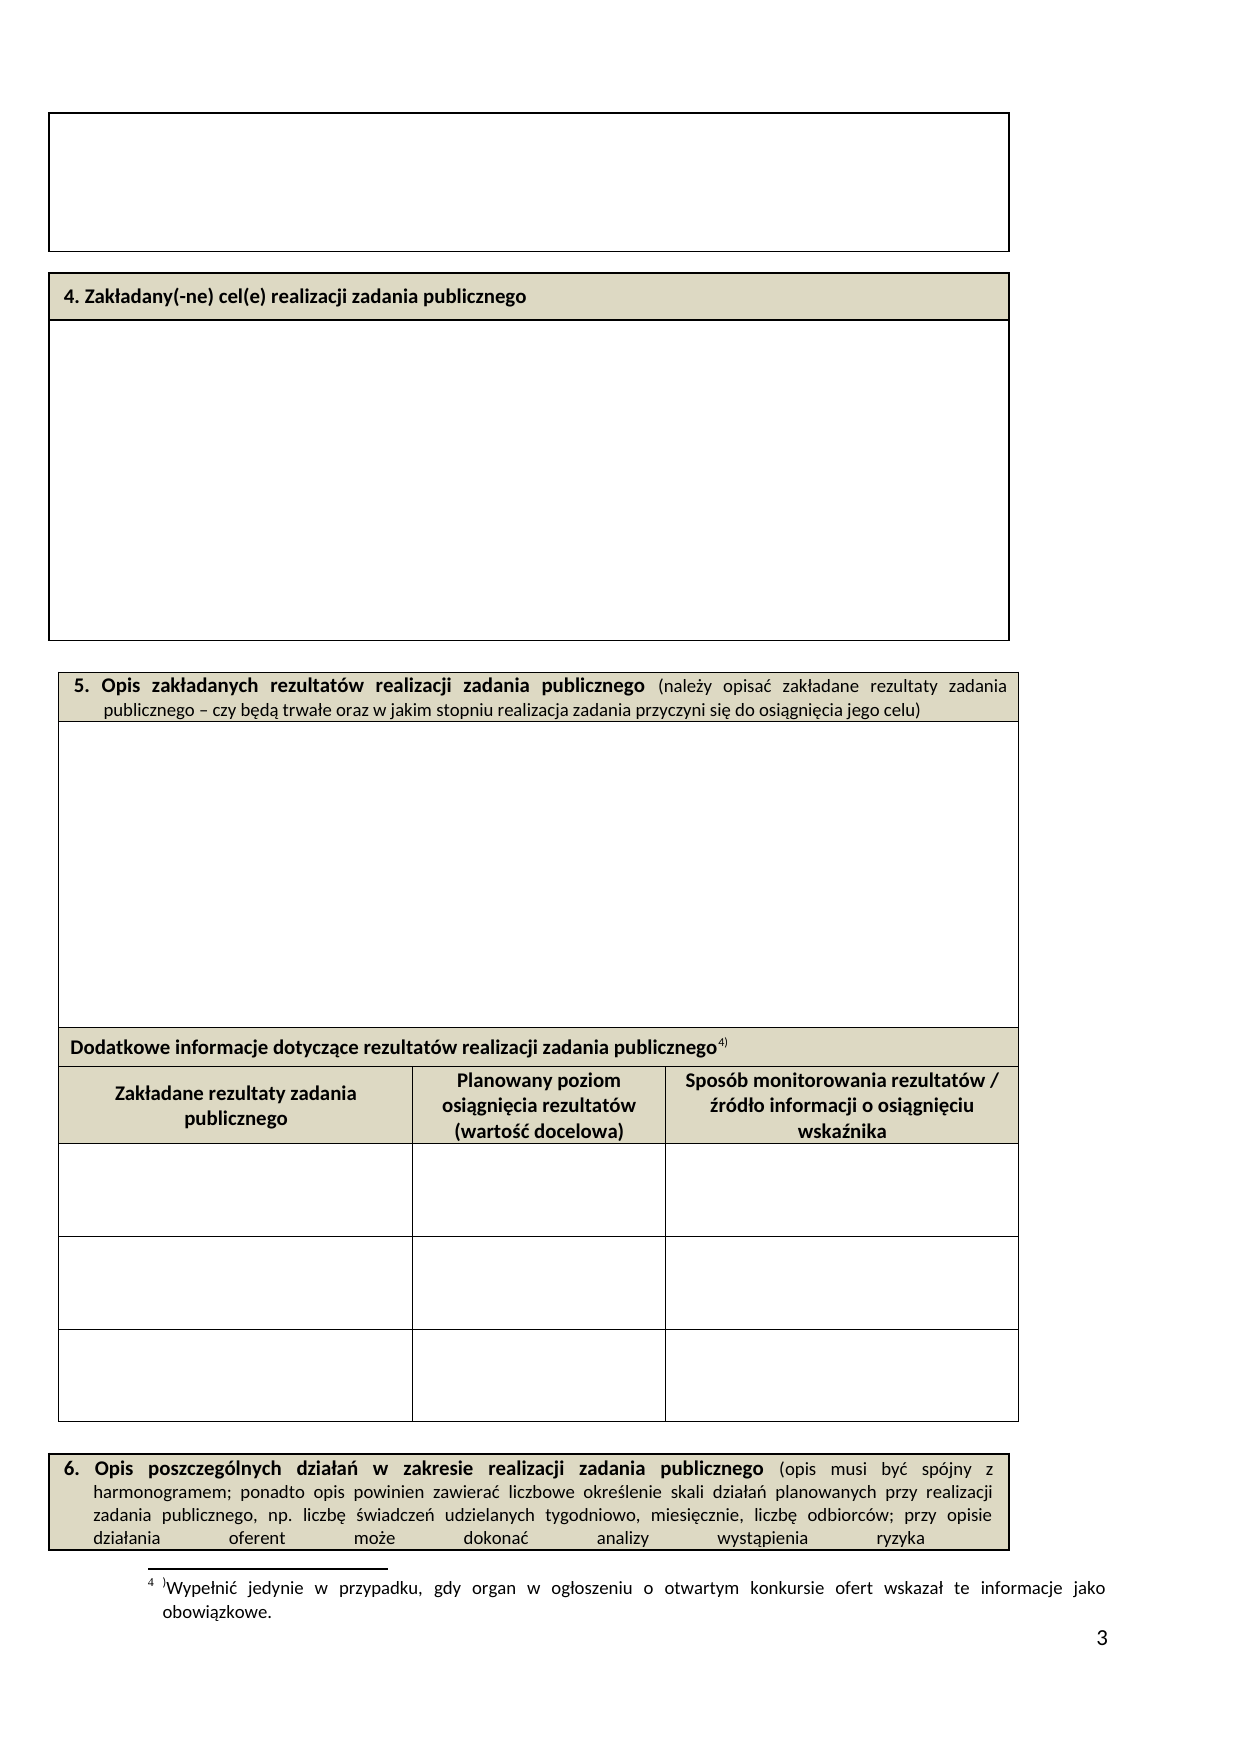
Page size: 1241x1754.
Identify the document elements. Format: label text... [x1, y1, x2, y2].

table_cell [666, 1237, 1018, 1328]
table_cell Sposób monitorowania rezultatów / źródło informacji o osiągnięciu wskaźnika [666, 1067, 1018, 1143]
table_cell Dodatkowe informacje dotyczące rezultatów realizacji zadania publicznego) [59, 1028, 1018, 1066]
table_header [50, 1455, 1008, 1549]
table_cell [666, 1144, 1018, 1236]
table_cell [59, 1144, 412, 1236]
table_header 5. Opis zakładanych rezultatów realizacji zadania publicznego (należy opisać zakładane rezultaty zadania publicznego – czy będą trwałe oraz w jakim stopniu realizacja zadania przyczyni się do osiągnięcia jego celu) [59, 673, 1018, 721]
table_cell [59, 1237, 412, 1328]
table_cell [413, 1237, 665, 1328]
table_cell Zakładane rezultaty zadania publicznego [59, 1067, 412, 1143]
table_cell Planowany poziom osiągnięcia rezultatów (wartość docelowa) [413, 1067, 665, 1143]
table_cell [50, 321, 1008, 640]
table_cell [59, 1330, 412, 1421]
table_cell [413, 1144, 665, 1236]
table_cell [413, 1330, 665, 1421]
table_cell [59, 722, 1018, 1027]
table_header 4. Zakładany(-ne) cel(e) realizacji zadania publicznego [50, 274, 1008, 319]
table_cell [50, 114, 1008, 251]
table_cell [666, 1330, 1018, 1421]
